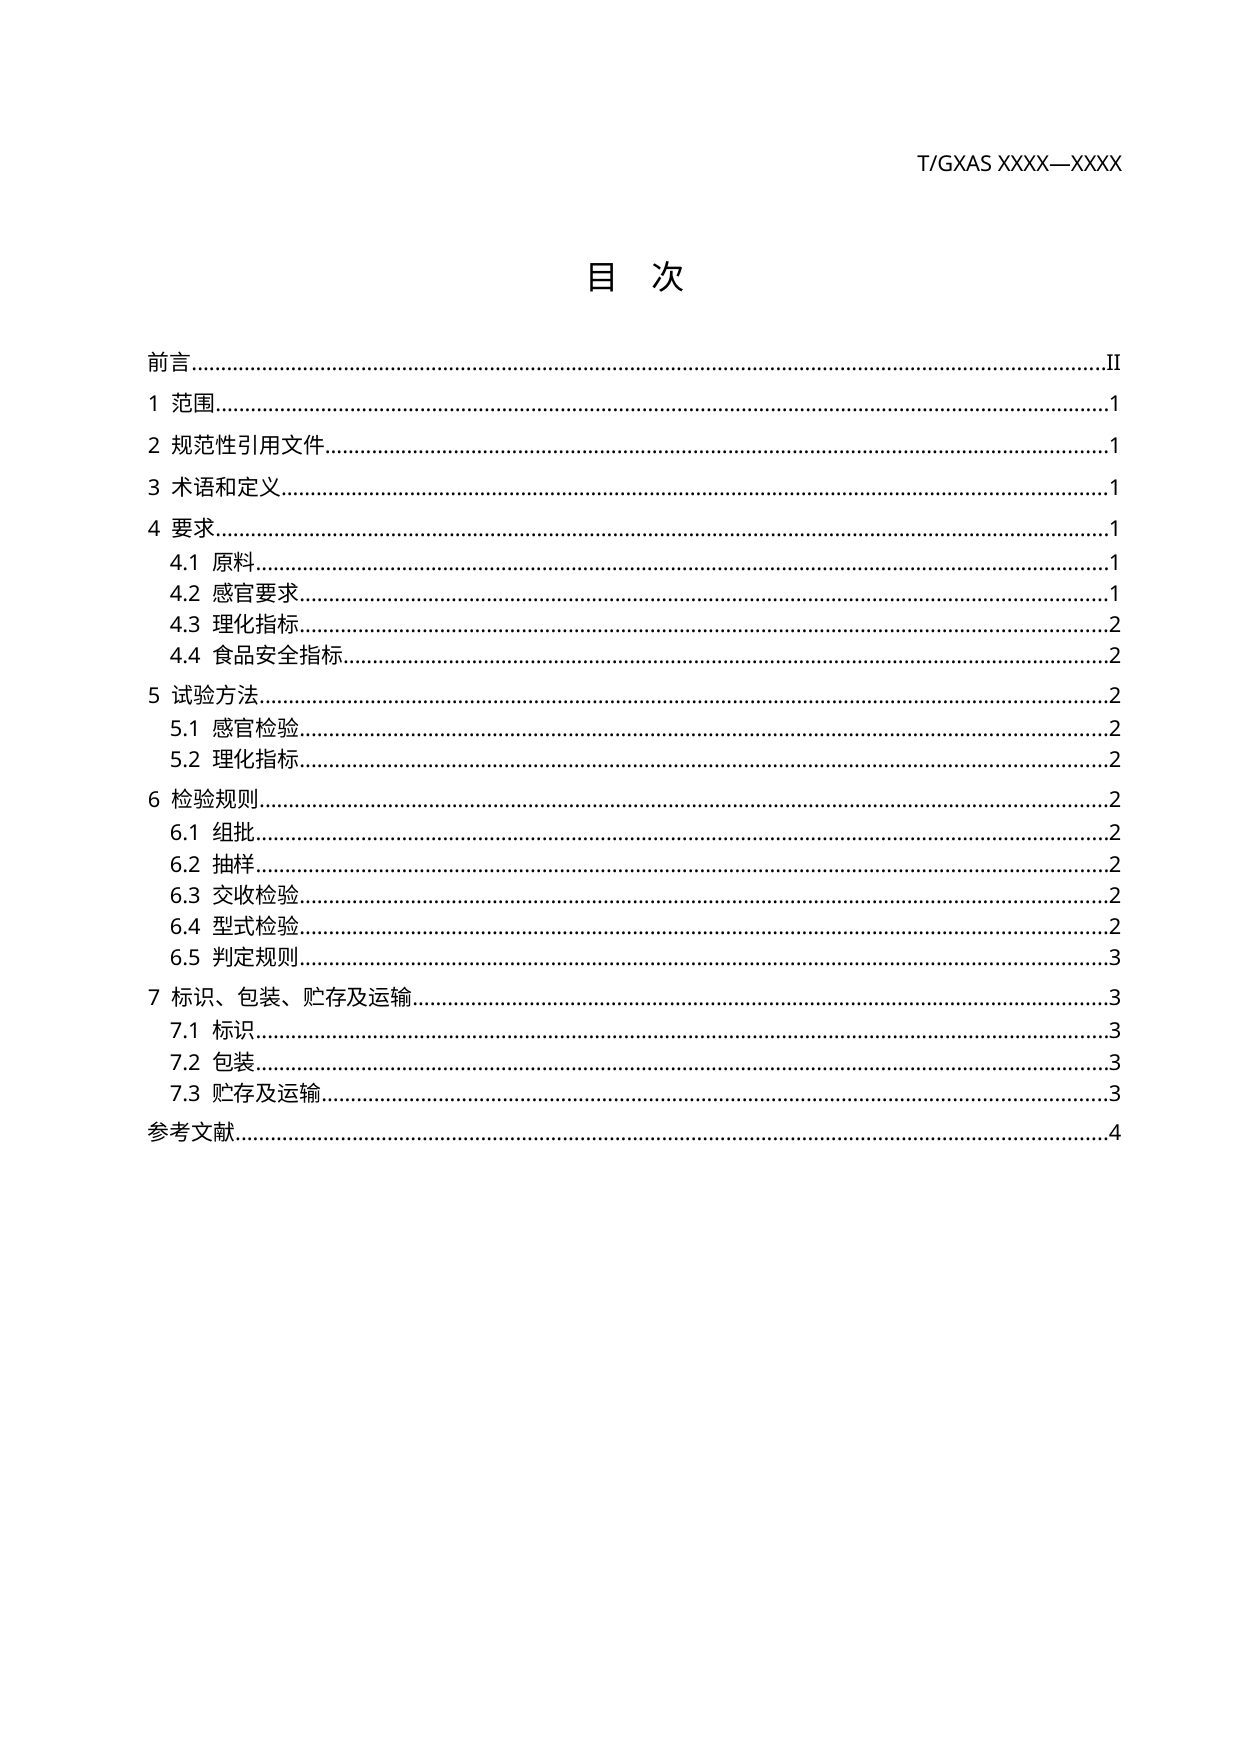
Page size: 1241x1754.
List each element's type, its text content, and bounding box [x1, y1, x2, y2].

text 6.4 型式检验 2 [169, 909, 1122, 941]
text 5 试验方法 2 [148, 670, 1122, 712]
text 7.1 标识 3 [169, 1014, 1122, 1045]
text 4.2 感官要求 1 [169, 576, 1122, 607]
text 6.2 抽样 2 [169, 847, 1122, 878]
text 目次 [148, 251, 1122, 299]
text 4.1 原料 1 [169, 545, 1122, 576]
text 6 检验规则 2 [148, 774, 1122, 816]
text 1 范围 1 [148, 378, 1122, 420]
text 6.5 判定规则 3 [169, 941, 1122, 972]
text 5.1 感官检验 2 [169, 712, 1122, 743]
text 4.3 理化指标 2 [169, 607, 1122, 639]
text 前言 II [148, 337, 1122, 378]
text 7.3 贮存及运输 3 [169, 1076, 1122, 1107]
text 4.4 食品安全指标 2 [169, 639, 1122, 670]
text 4 要求 1 [148, 503, 1122, 545]
text 6.3 交收检验 2 [169, 878, 1122, 909]
text 2 规范性引用文件 1 [148, 420, 1122, 462]
text 5.2 理化指标 2 [169, 743, 1122, 774]
text 7 标识、包装、贮存及运输 3 [148, 972, 1122, 1014]
text 7.2 包装 3 [169, 1045, 1122, 1076]
text 3 术语和定义 1 [148, 462, 1122, 503]
text 6.1 组批 2 [169, 816, 1122, 847]
text 参考文献 4 [148, 1107, 1122, 1149]
